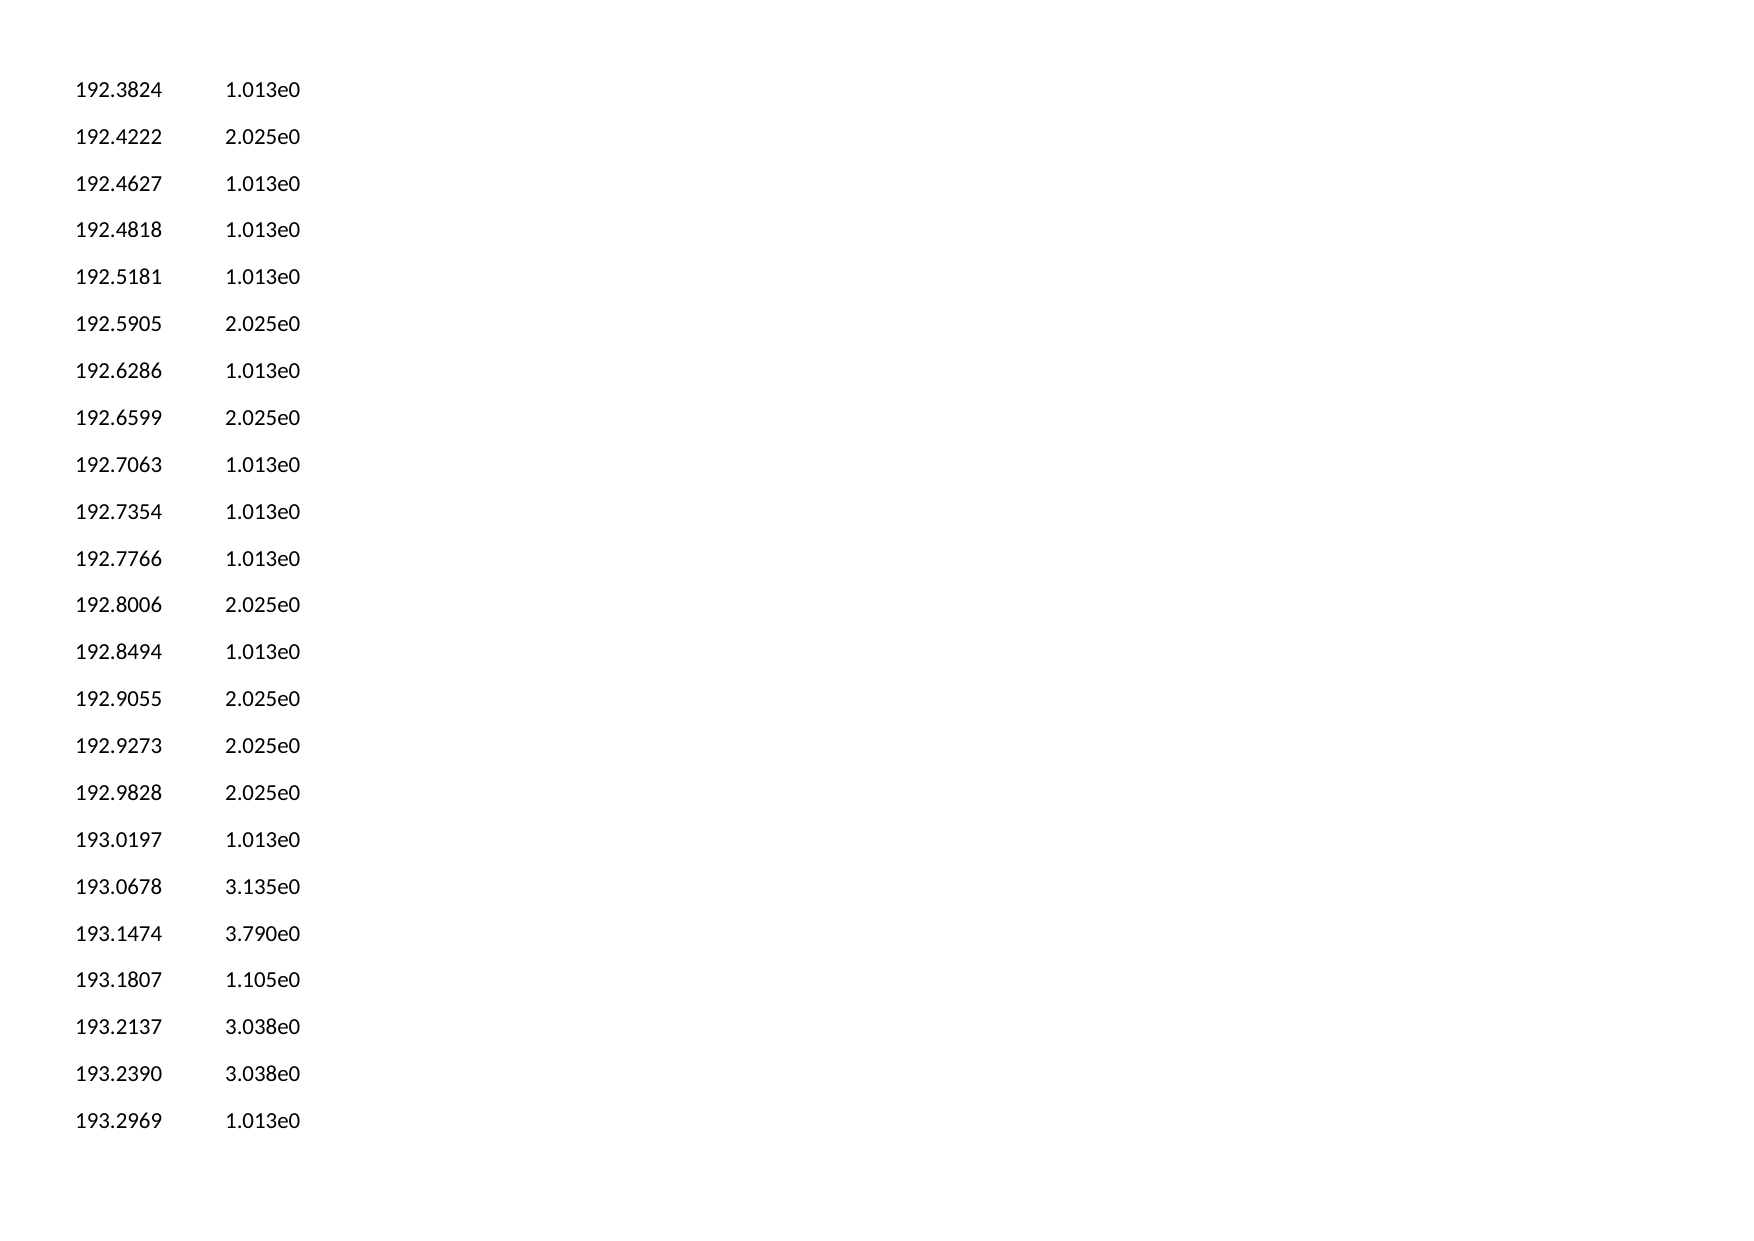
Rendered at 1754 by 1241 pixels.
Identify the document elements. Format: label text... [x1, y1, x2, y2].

text 192.3824 1.013e0 [75, 75, 1679, 103]
text 193.1474 3.790e0 [75, 919, 1679, 947]
text 192.9055 2.025e0 [75, 684, 1679, 712]
text 192.4222 2.025e0 [75, 122, 1679, 150]
text 193.2969 1.013e0 [75, 1106, 1679, 1134]
text 192.7766 1.013e0 [75, 544, 1679, 572]
text 192.4818 1.013e0 [75, 216, 1679, 244]
text 192.9273 2.025e0 [75, 731, 1679, 759]
text 193.2137 3.038e0 [75, 1012, 1679, 1041]
text 192.6286 1.013e0 [75, 356, 1679, 384]
text 192.6599 2.025e0 [75, 403, 1679, 431]
text 192.7063 1.013e0 [75, 450, 1679, 478]
text 192.5181 1.013e0 [75, 262, 1679, 291]
text 192.9828 2.025e0 [75, 778, 1679, 806]
text 192.5905 2.025e0 [75, 309, 1679, 337]
text 192.4627 1.013e0 [75, 169, 1679, 197]
text 193.0678 3.135e0 [75, 872, 1679, 900]
text 192.8494 1.013e0 [75, 637, 1679, 666]
text 193.1807 1.105e0 [75, 966, 1679, 994]
text 192.8006 2.025e0 [75, 591, 1679, 619]
text 193.0197 1.013e0 [75, 825, 1679, 853]
text 192.7354 1.013e0 [75, 497, 1679, 525]
text 193.2390 3.038e0 [75, 1059, 1679, 1087]
